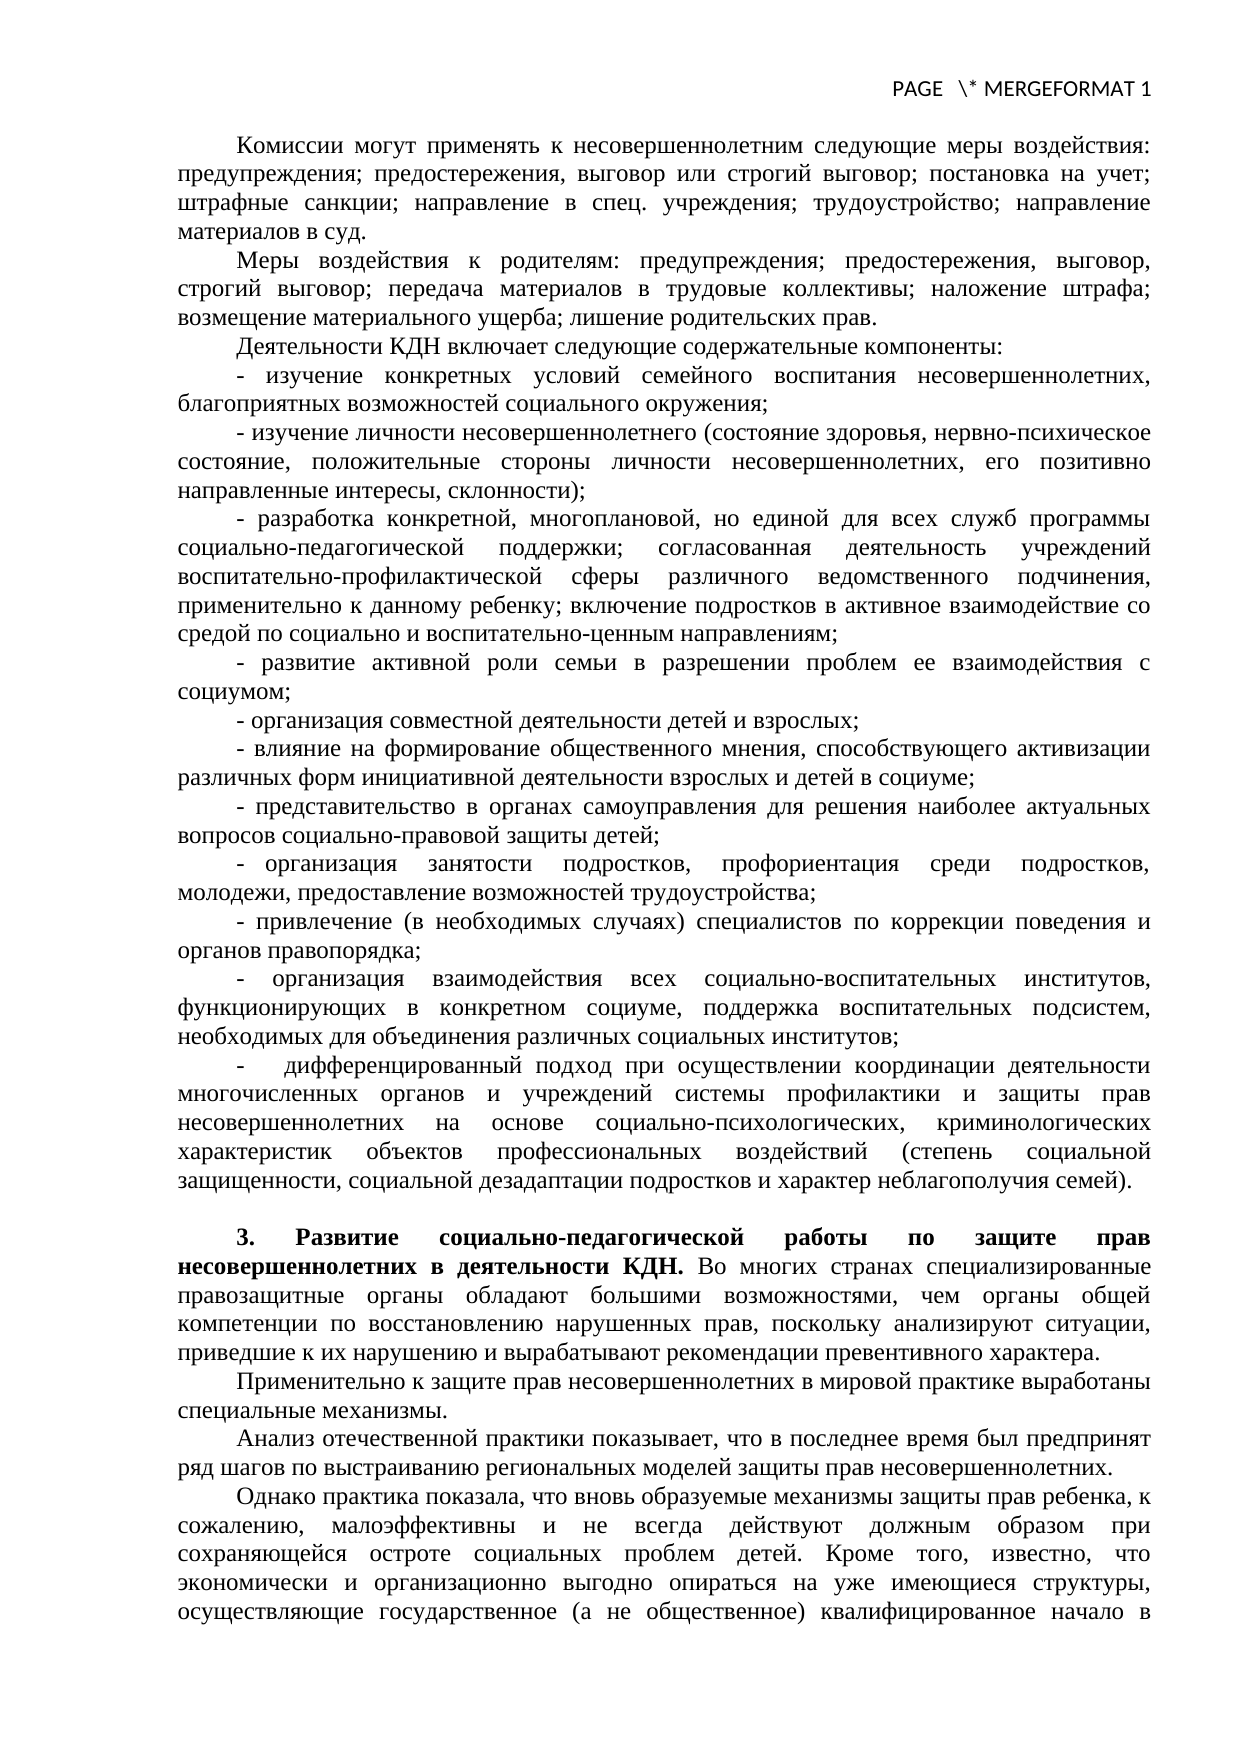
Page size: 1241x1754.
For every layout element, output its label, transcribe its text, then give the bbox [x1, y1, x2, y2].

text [177, 1481, 1152, 1625]
text 3. Развитие социально-педагогической работы по защите прав несовершеннолетних в деятельности КДН. Во многих странах специализированные правозащитные органы обладают большими возможностями, чем органы общей компетенции по восстановлению нарушенных прав, поскольку анализируют ситуации, приведшие к их нарушению и вырабатывают рекомендации превентивного характера. [177, 1222, 1152, 1366]
text Меры воздействия к родителям: предупреждения; предостережения, выговор, строгий выговор; передача материалов в трудовые коллективы; наложение штрафа; возмещение материального ущерба; лишение родительских прав. [177, 245, 1152, 331]
text - дифференцированный подход при осуществлении координации деятельности многочисленных органов и учреждений системы профилактики и защиты прав несовершеннолетних на основе социально-психологических, криминологических характеристик объектов профессиональных воздействий (степень социальной защищенности, социальной дезадаптации подростков и характер неблагополучия семей). [177, 1050, 1152, 1193]
text - привлечение (в необходимых случаях) специалистов по коррекции поведения и органов правопорядка; [177, 906, 1152, 963]
text - изучение личности несовершеннолетнего (состояние здоровья, нервно-психическое состояние, положительные стороны личности несовершеннолетних, его позитивно направленные интересы, склонности); [177, 417, 1152, 503]
text - развитие активной роли семьи в разрешении проблем ее взаимодействия с социумом; [177, 647, 1152, 705]
text - изучение конкретных условий семейного воспитания несовершеннолетних, благоприятных возможностей социального окружения; [177, 360, 1152, 417]
text Деятельности КДН включает следующие содержательные компоненты: [177, 331, 1152, 360]
text - организация занятости подростков, профориентация среди подростков, молодежи, предоставление возможностей трудоустройства; [177, 848, 1152, 906]
text Комиссии могут применять к несовершеннолетним следующие меры воздействия: предупреждения; предостережения, выговор или строгий выговор; постановка на учет; штрафные санкции; направление в спец. учреждения; трудоустройство; направление материалов в суд. [177, 130, 1152, 245]
text Анализ отечественной практики показывает, что в последнее время был предпринят ряд шагов по выстраиванию региональных моделей защиты прав несовершеннолетних. [177, 1423, 1152, 1481]
text - организация взаимодействия всех социально-воспитательных институтов, функционирующих в конкретном социуме, поддержка воспитательных подсистем, необходимых для объединения различных социальных институтов; [177, 963, 1152, 1050]
text - организация совместной деятельности детей и взрослых; [177, 705, 1152, 733]
text - представительство в органах самоуправления для решения наиболее актуальных вопросов социально-правовой защиты детей; [177, 791, 1152, 848]
text - влияние на формирование общественного мнения, способствующего активизации различных форм инициативной деятельности взрослых и детей в социуме; [177, 733, 1152, 791]
text Применительно к защите прав несовершеннолетних в мировой практике выработаны специальные механизмы. [177, 1366, 1152, 1423]
text - разработка конкретной, многоплановой, но единой для всех служб программы социально-педагогической поддержки; согласованная деятельность учреждений воспитательно-профилактической сферы различного ведомственного подчинения, применительно к данному ребенку; включение подростков в активное взаимодействие со средой по социально и воспитательно-ценным направлениям; [177, 503, 1152, 647]
